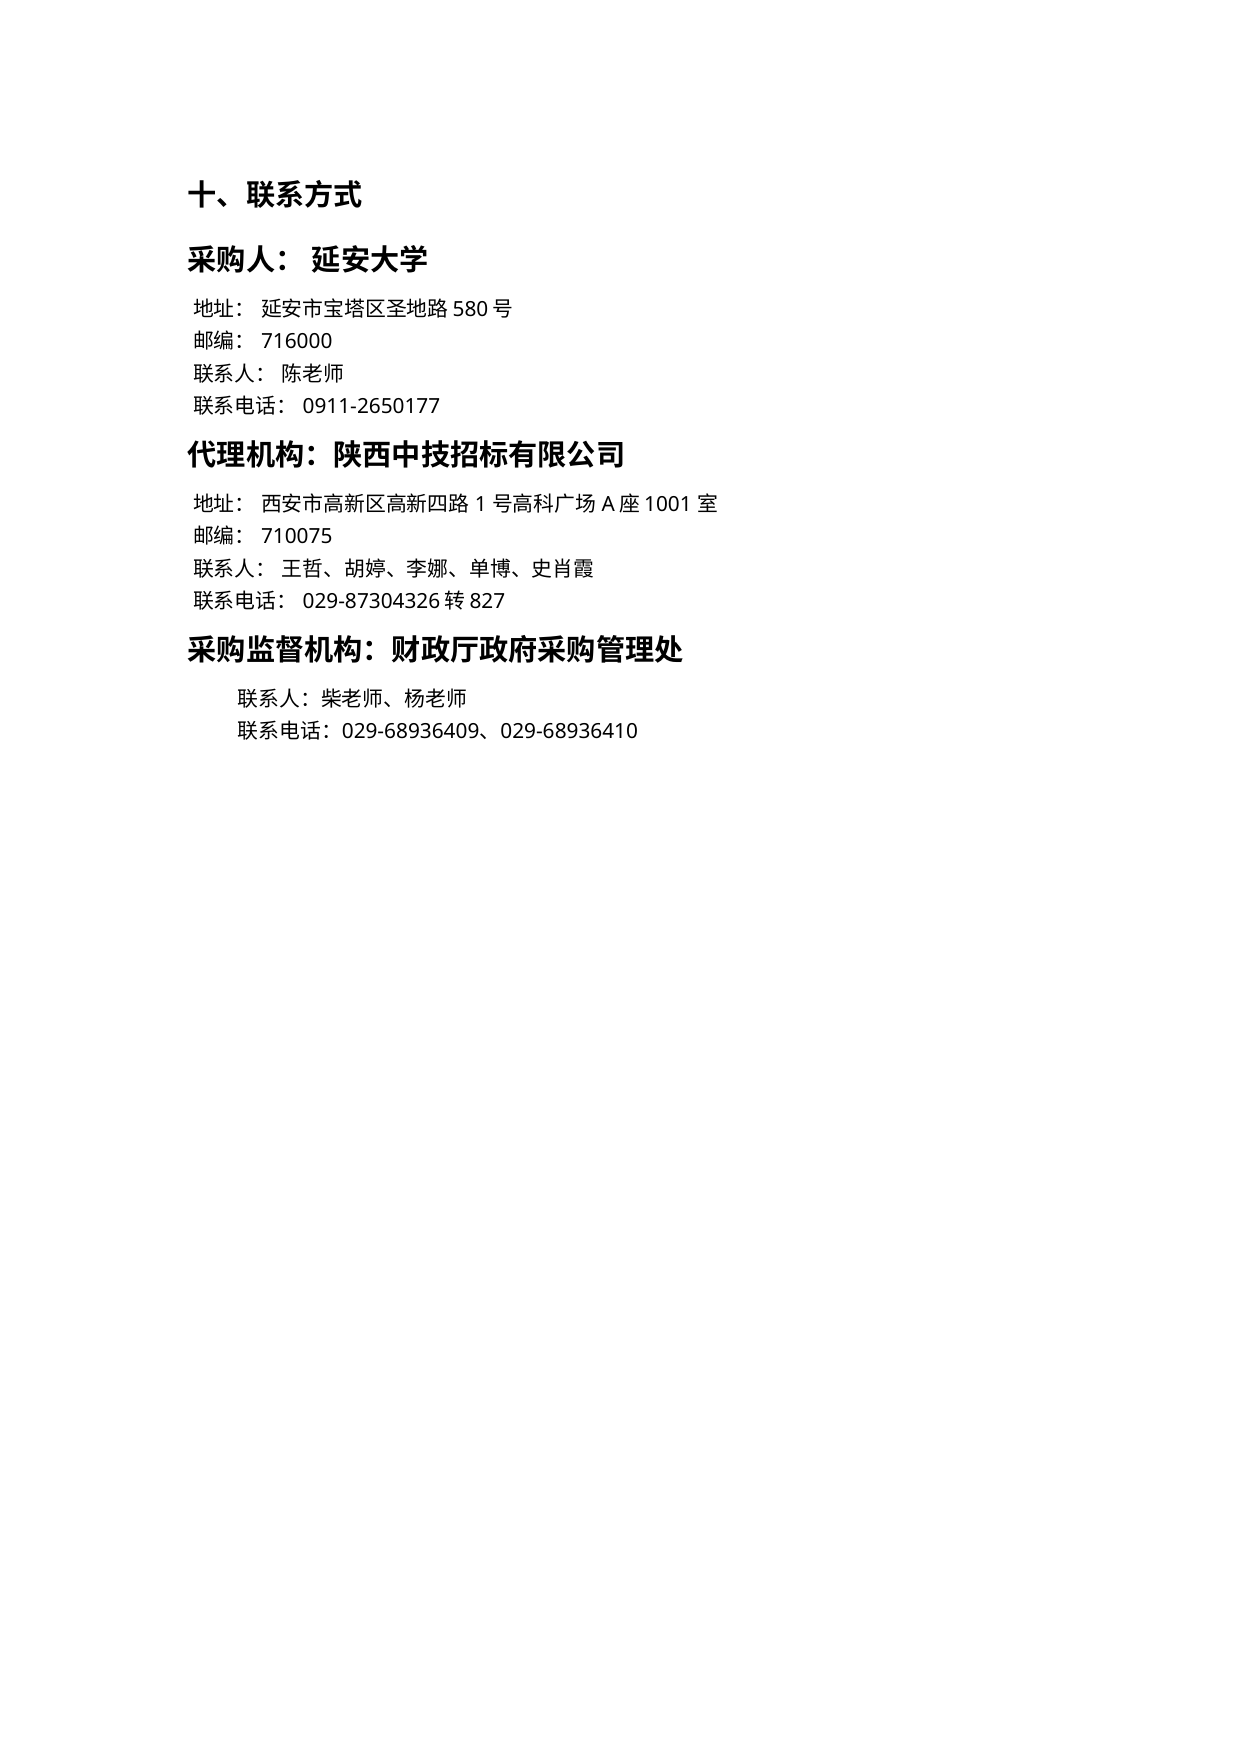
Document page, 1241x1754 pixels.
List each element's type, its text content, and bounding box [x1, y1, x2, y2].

text 联系人： 陈老师 [187, 357, 1053, 389]
text 采购监督机构：财政厅政府采购管理处 [187, 617, 1053, 682]
text 采购人： 延安大学 [187, 227, 1053, 292]
text 联系电话：029-68936409、029-68936410 [187, 714, 1053, 747]
text 代理机构：陕西中技招标有限公司 [187, 422, 1053, 487]
text 联系电话： 0911-2650177 [187, 389, 1053, 422]
text 联系电话： 029-87304326转827 [187, 584, 1053, 617]
text 邮编： 716000 [187, 324, 1053, 357]
text 联系人：柴老师、杨老师 [187, 682, 1053, 714]
text 地址： 延安市宝塔区圣地路580号 [187, 292, 1053, 324]
text 十、联系方式 [187, 162, 1053, 227]
text 邮编： 710075 [187, 519, 1053, 552]
text 地址： 西安市高新区高新四路 1 号高科广场 A座1001 室 [187, 487, 1053, 519]
text 联系人： 王哲、胡婷、李娜、单博、史肖霞 [187, 552, 1053, 584]
